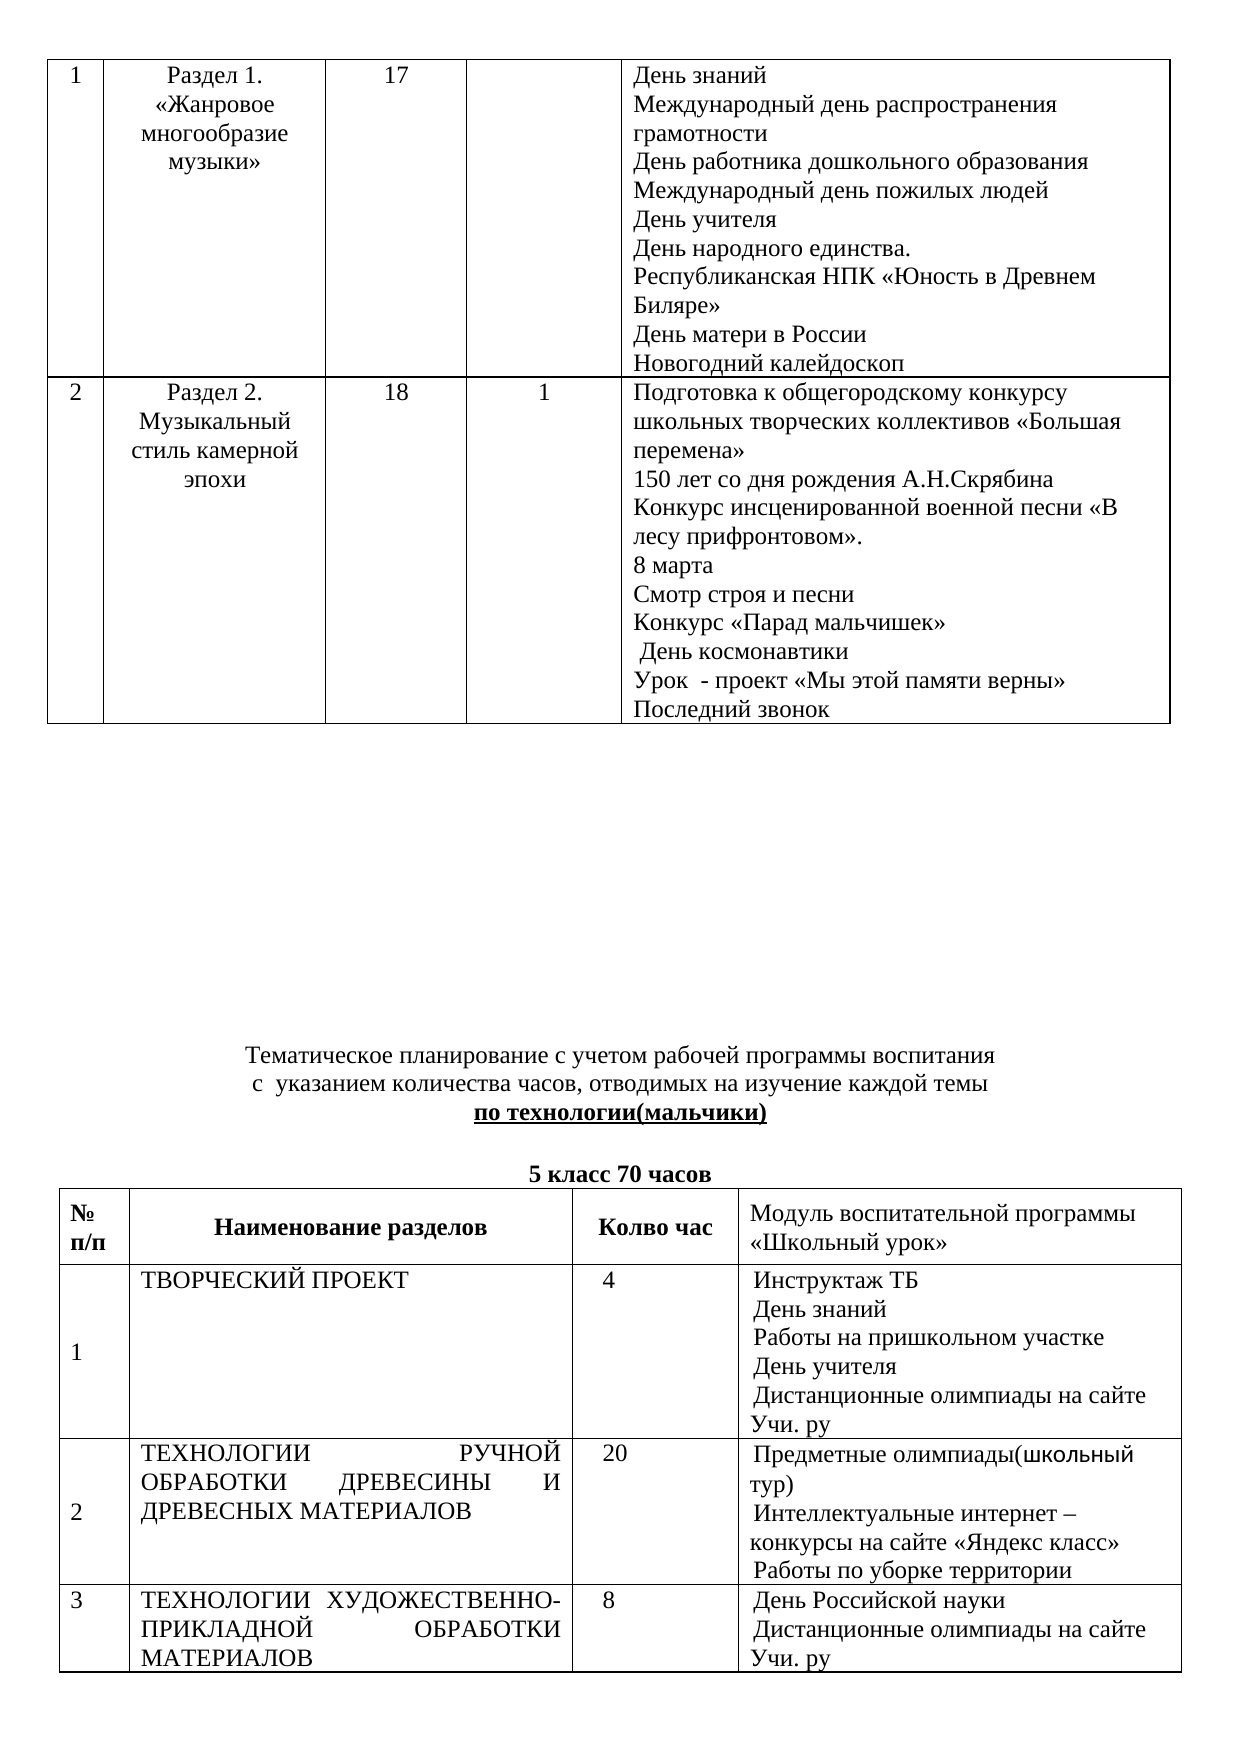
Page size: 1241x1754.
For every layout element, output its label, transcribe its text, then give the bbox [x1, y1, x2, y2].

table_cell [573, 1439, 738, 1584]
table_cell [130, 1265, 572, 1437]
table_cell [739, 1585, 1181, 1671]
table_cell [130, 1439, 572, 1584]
text по технологии(мальчики) [59, 1097, 1181, 1126]
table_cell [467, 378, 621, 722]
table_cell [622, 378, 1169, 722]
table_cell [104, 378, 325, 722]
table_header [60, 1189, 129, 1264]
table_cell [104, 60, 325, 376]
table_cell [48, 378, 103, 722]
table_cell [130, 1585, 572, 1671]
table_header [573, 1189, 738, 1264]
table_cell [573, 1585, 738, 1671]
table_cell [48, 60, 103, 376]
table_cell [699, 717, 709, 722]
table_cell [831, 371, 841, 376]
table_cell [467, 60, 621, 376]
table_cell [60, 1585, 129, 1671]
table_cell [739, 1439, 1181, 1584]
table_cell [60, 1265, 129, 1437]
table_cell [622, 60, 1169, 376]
text Тематическое планирование с учетом рабочей программы воспитания [59, 1040, 1181, 1068]
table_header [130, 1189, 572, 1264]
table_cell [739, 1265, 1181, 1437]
text 5 класс 70 часов [59, 1159, 1181, 1188]
text с указанием количества часов, отводимых на изучение каждой темы [59, 1068, 1181, 1097]
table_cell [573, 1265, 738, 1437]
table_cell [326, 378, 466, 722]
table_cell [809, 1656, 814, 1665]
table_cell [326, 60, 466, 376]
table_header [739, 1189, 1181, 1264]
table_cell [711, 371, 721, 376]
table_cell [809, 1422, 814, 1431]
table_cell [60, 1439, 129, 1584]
